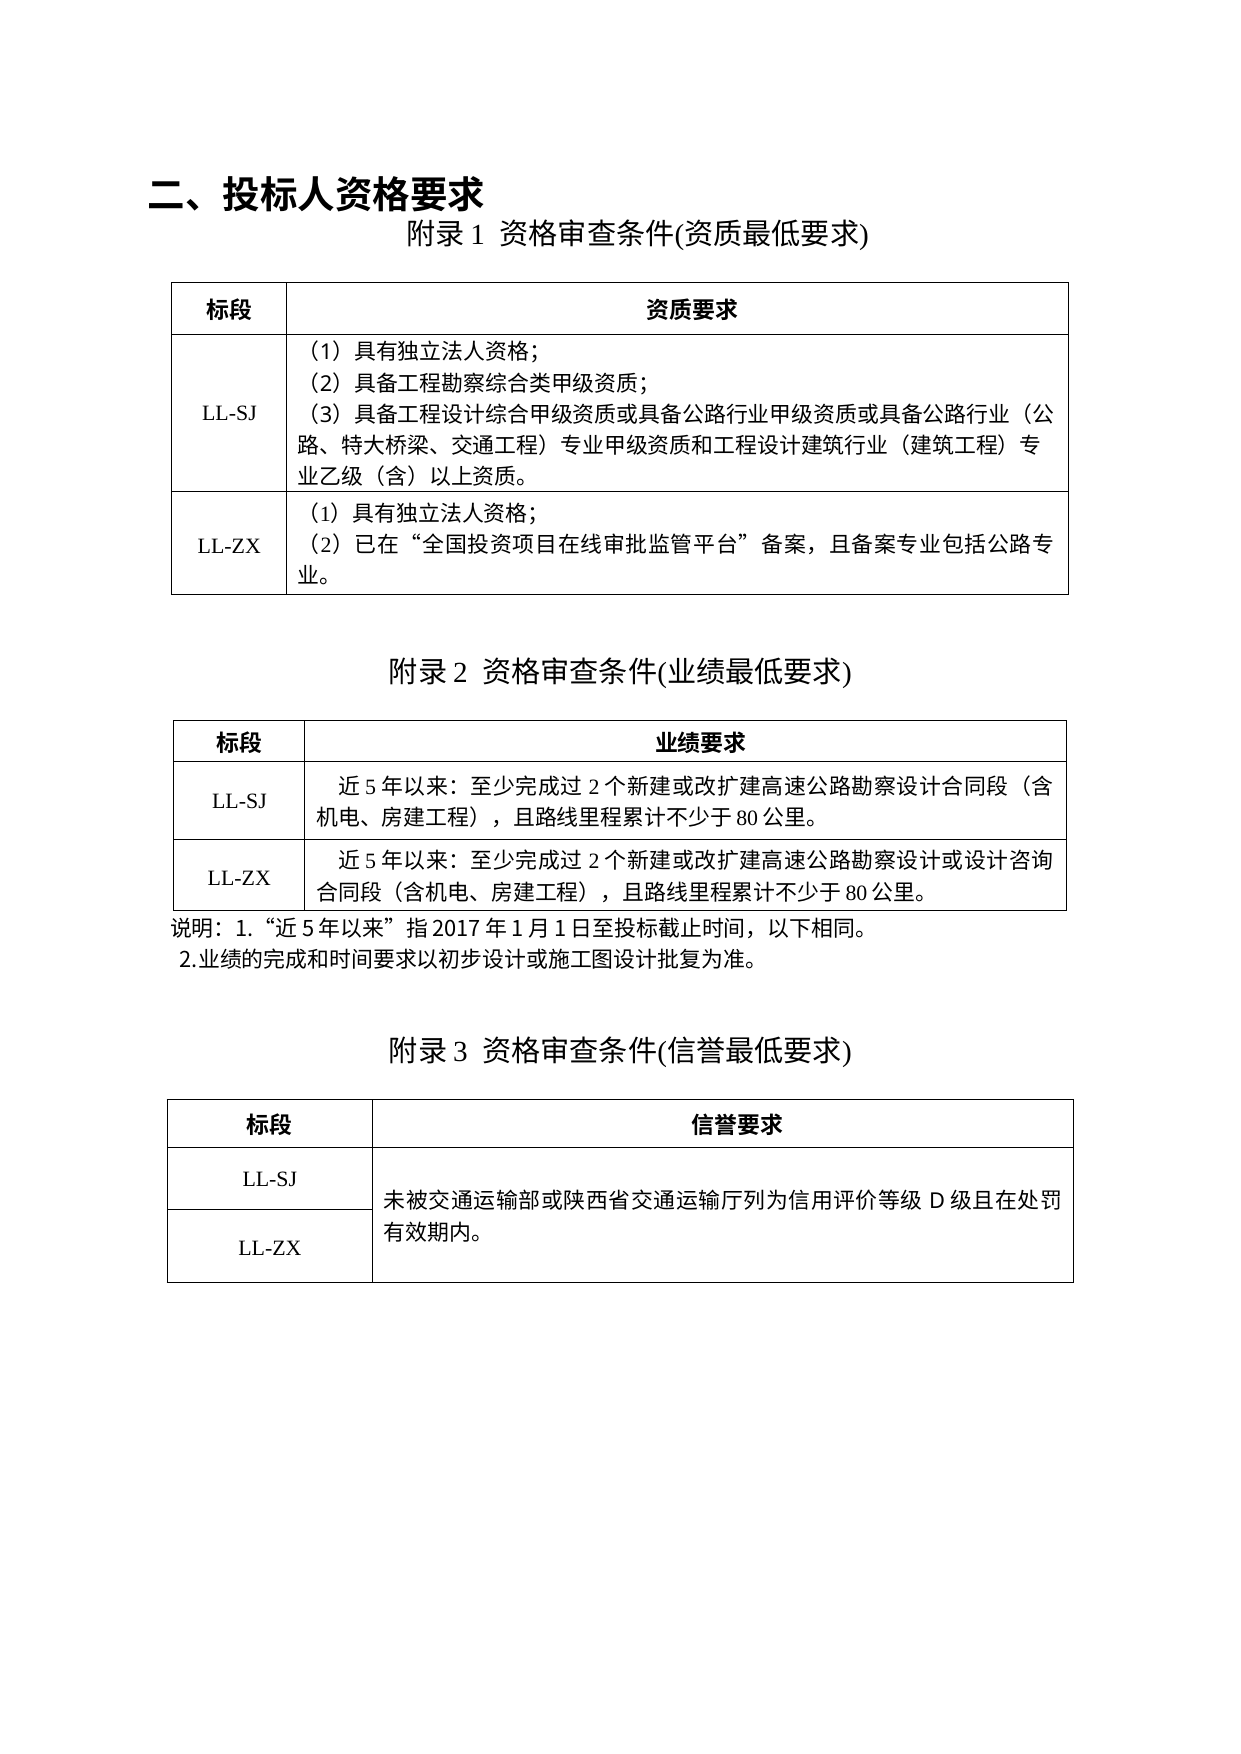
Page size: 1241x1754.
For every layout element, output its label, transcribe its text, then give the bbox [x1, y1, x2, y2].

table_cell LL-SJ [172, 335, 286, 491]
table_header 标段 [168, 1100, 372, 1147]
table_cell 近5年以来：至少完成过2个新建或改扩建高速公路勘察设计或设计咨询合同段（含机电、房建工程），且路线里程累计不少于80公里。 [305, 840, 1066, 910]
table_header 标段 [172, 283, 286, 334]
table_header 标段 [174, 721, 304, 761]
text 附录1 资格审查条件(资质最低要求) [148, 220, 1092, 251]
table_cell LL-ZX [168, 1210, 372, 1282]
table_cell （1）具有独立法人资格； （2）已在“全国投资项目在线审批监管平台”备案，且备案专业包括公路专业。 [287, 492, 1068, 594]
table_cell （1）具有独立法人资格； （2）具备工程勘察综合类甲级资质； （3）具备工程设计综合甲级资质或具备公路行业甲级资质或具备公路行业（公路、特大桥梁、交通工程）专业甲级资质和工程设计建筑行业（建筑工程）专业乙级（含）以上资质。 [287, 335, 1068, 491]
table_header 业绩要求 [305, 721, 1066, 761]
table_cell LL-ZX [174, 840, 304, 910]
table_cell LL-SJ [168, 1148, 372, 1209]
table_cell 未被交通运输部或陕西省交通运输厅列为信用评价等级D级且在处罚有效期内。 [373, 1148, 1073, 1282]
text 说明：1.“近5年以来”指2017年1月1日至投标截止时间，以下相同。 [148, 911, 1092, 942]
table_cell LL-ZX [172, 492, 286, 594]
table_header 资质要求 [287, 283, 1068, 334]
text 2.业绩的完成和时间要求以初步设计或施工图设计批复为准。 [148, 942, 1092, 974]
text 附录3 资格审查条件(信誉最低要求) [148, 1036, 1092, 1067]
table_header 信誉要求 [373, 1100, 1073, 1147]
text 二、投标人资格要求 [148, 165, 1092, 220]
text 附录2 资格审查条件(业绩最低要求) [148, 658, 1092, 689]
table_cell 近5年以来：至少完成过2个新建或改扩建高速公路勘察设计合同段（含机电、房建工程），且路线里程累计不少于80公里。 [305, 762, 1066, 839]
table_cell LL-SJ [174, 762, 304, 839]
